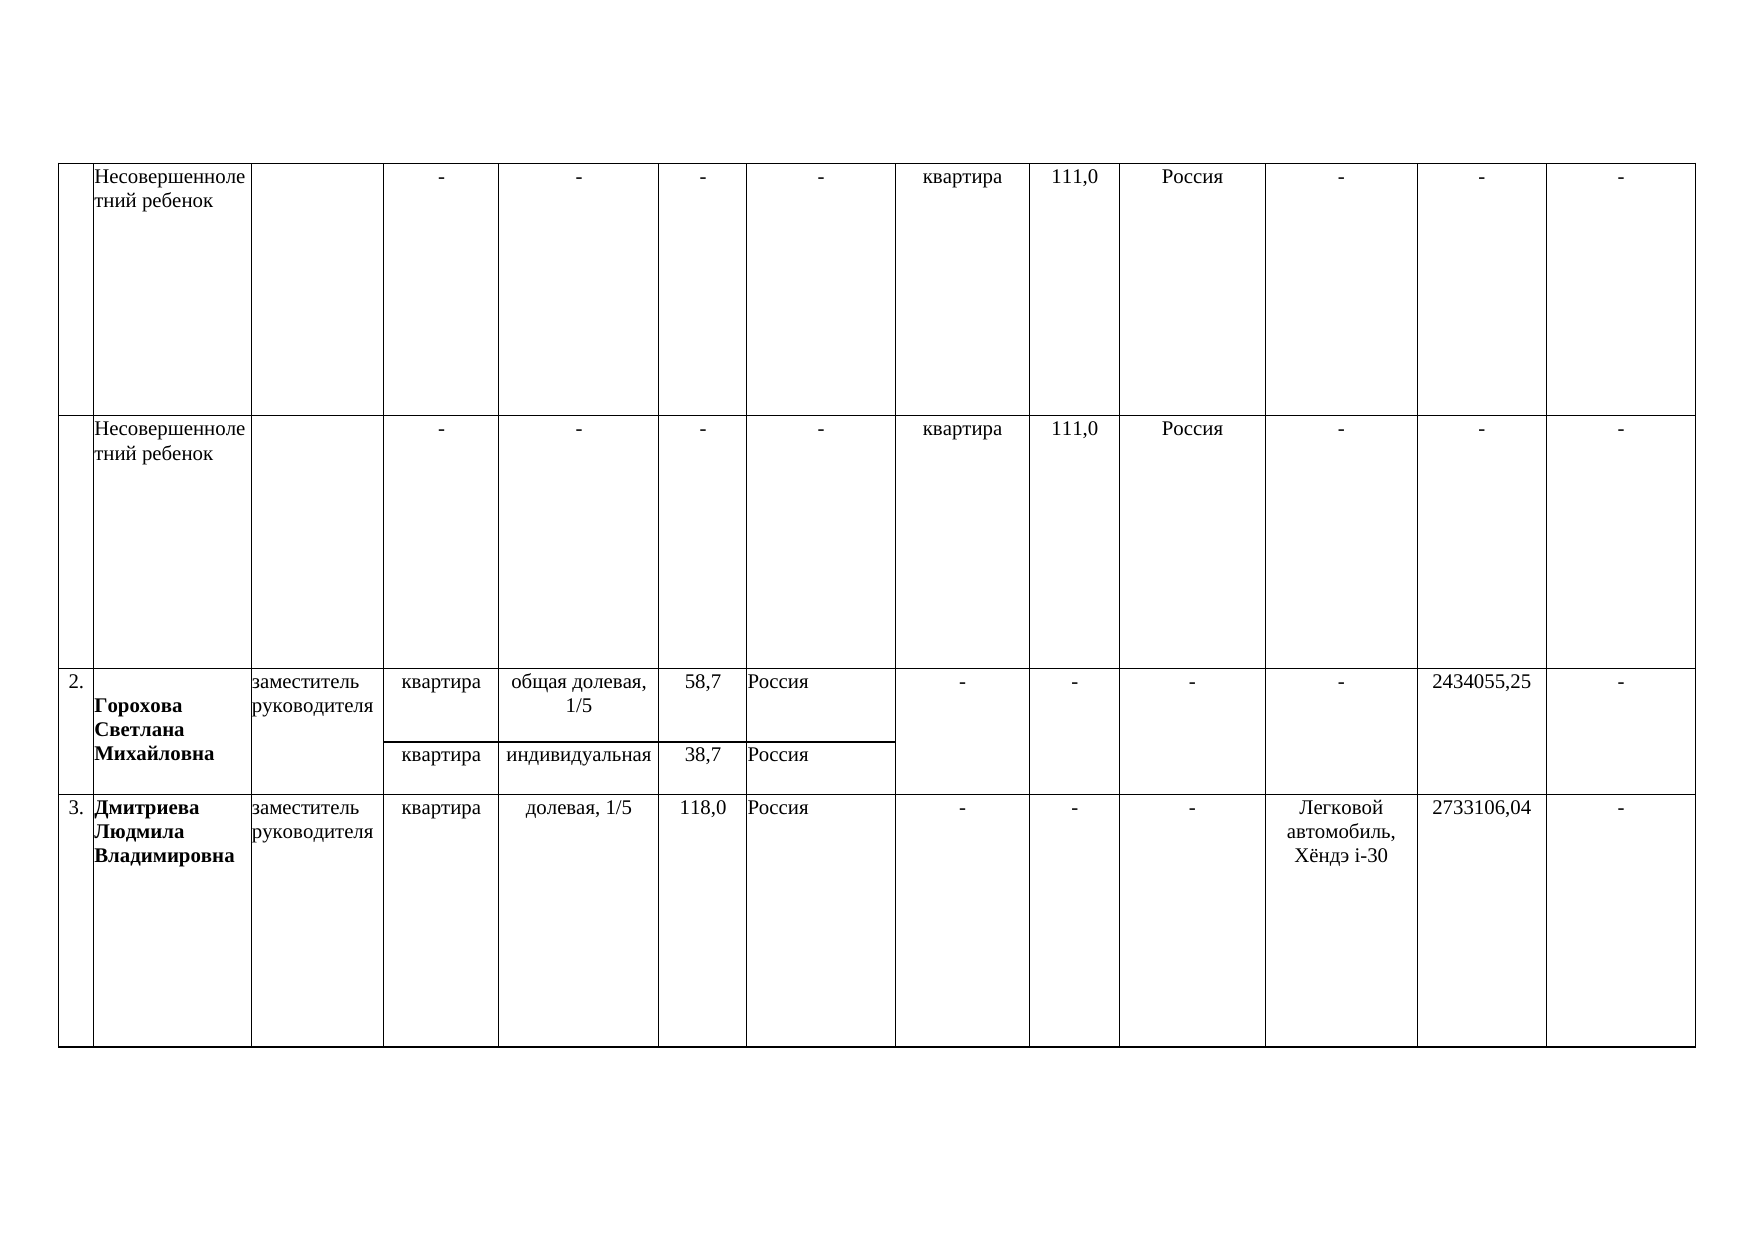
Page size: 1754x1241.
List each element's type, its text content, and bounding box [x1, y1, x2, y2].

table_cell [94, 669, 251, 793]
table_cell - [384, 416, 498, 668]
table_cell 2733106,04 [1418, 795, 1546, 1046]
table_cell Россия [747, 669, 895, 741]
table_cell - [659, 164, 746, 415]
table_cell - [1547, 164, 1695, 415]
table_cell - [1120, 795, 1265, 1046]
table_cell 3. [59, 795, 93, 1046]
table_cell - [499, 164, 658, 415]
table_cell - [1030, 669, 1119, 793]
table_cell 111,0 [1030, 416, 1119, 668]
table_cell - [1266, 416, 1417, 668]
table_cell 2434055,25 [1418, 669, 1546, 793]
table_cell Легковой автомобиль, Хёндэ i-30 [1266, 795, 1417, 1046]
table_cell - [1418, 416, 1546, 668]
table_cell - [1547, 416, 1695, 668]
table_cell квартира [896, 164, 1029, 415]
table_cell - [896, 669, 1029, 793]
table_cell квартира [384, 669, 498, 741]
table_cell Россия [1120, 416, 1265, 668]
table_cell [59, 416, 93, 668]
table_cell 2. [59, 669, 93, 793]
table_cell - [896, 795, 1029, 1046]
table_cell заместитель руководителя [252, 795, 383, 1046]
table_cell Несовершеннолетний ребенок [94, 164, 251, 415]
table_cell Россия [747, 743, 895, 793]
table_cell индивидуальная [499, 743, 658, 793]
table_cell [252, 164, 383, 415]
table_cell - [1266, 164, 1417, 415]
table_cell - [1418, 164, 1546, 415]
table_cell Россия [747, 795, 895, 1046]
table_cell Россия [1120, 164, 1265, 415]
table_cell - [1030, 795, 1119, 1046]
table_cell - [1266, 669, 1417, 793]
table_cell - [659, 416, 746, 668]
table_cell 118,0 [659, 795, 746, 1046]
table_cell общая долевая, 1/5 [499, 669, 658, 741]
table_cell - [1120, 669, 1265, 793]
table_cell [94, 795, 251, 1046]
table_cell долевая, 1/5 [499, 795, 658, 1046]
table_cell - [499, 416, 658, 668]
table_cell 38,7 [659, 743, 746, 793]
table_cell квартира [896, 416, 1029, 668]
table_cell - [1547, 669, 1695, 793]
table_cell заместитель руководителя [252, 669, 383, 793]
table_cell [252, 416, 383, 668]
table_cell [59, 164, 93, 415]
table_cell - [384, 164, 498, 415]
table_cell квартира [384, 743, 498, 793]
table_cell - [1547, 795, 1695, 1046]
table_cell квартира [384, 795, 498, 1046]
table_cell - [747, 416, 895, 668]
table_cell - [747, 164, 895, 415]
table_cell Несовершеннолетний ребенок [94, 416, 251, 668]
table_cell 58,7 [659, 669, 746, 741]
table_cell 111,0 [1030, 164, 1119, 415]
